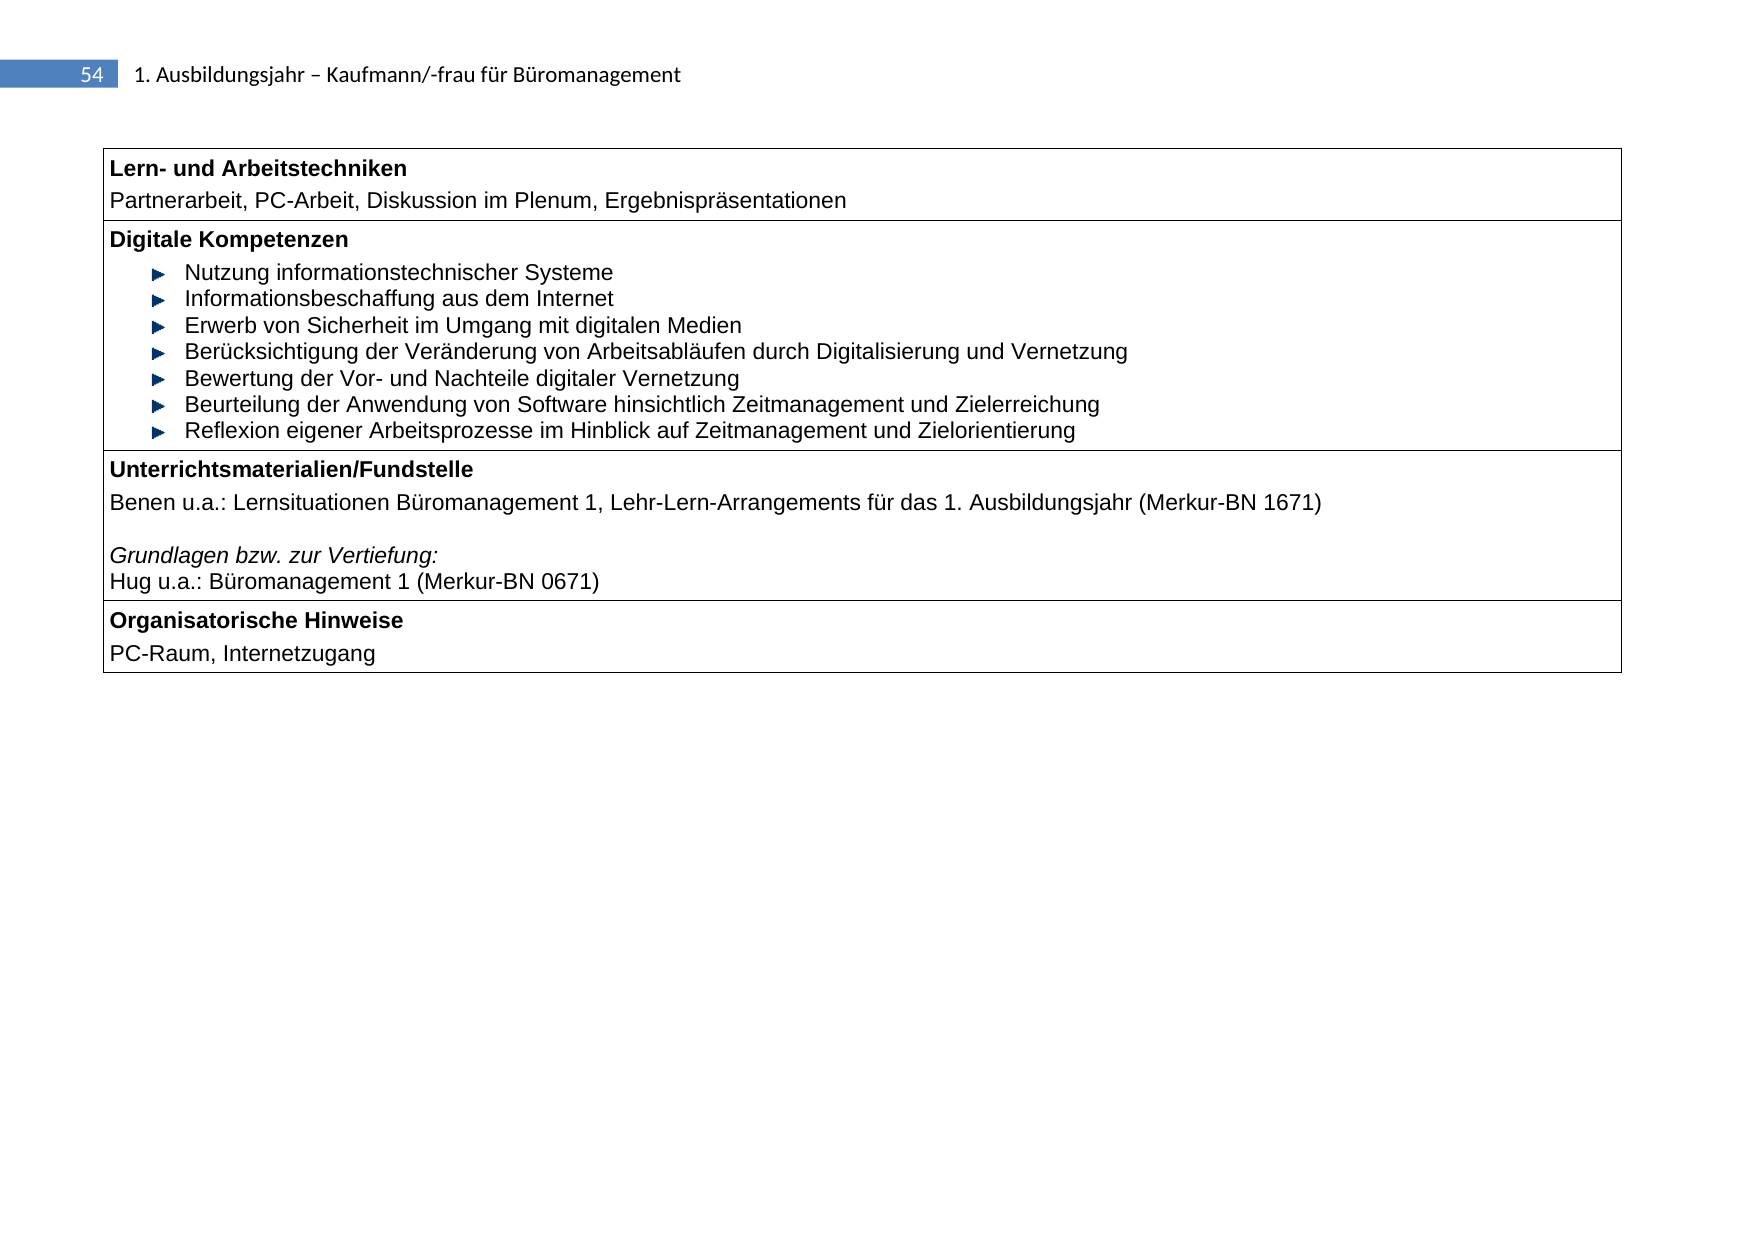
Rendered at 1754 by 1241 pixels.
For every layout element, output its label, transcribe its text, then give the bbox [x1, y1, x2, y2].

picture [147, 290, 165, 307]
table_cell Digitale Kompetenzen Nutzung informationstechnischer Systeme Informationsbeschaffung aus dem Internet Erwerb von Sicherheit im Umgang mit digitalen Medien Berücksichtigung der Veränderung von Arbeitsabläufen durch Digitalisierung und Vernetzung Bewertung der Vor- und Nachteile digitaler Vernetzung Beurteilung der Anwendung von Software hinsichtlich Zeitmanagement und Zielerreichung Reflexion eigener Arbeitsprozesse im Hinblick auf Zeitmanagement und Zielorientierung [104, 221, 1621, 449]
picture [147, 343, 165, 360]
table_cell Organisatorische Hinweise PC-Raum, Internetzugang [104, 601, 1621, 672]
table_cell Lern- und Arbeitstechniken Partnerarbeit, PC-Arbeit, Diskussion im Plenum, Ergebnispräsentationen [104, 149, 1621, 219]
picture [147, 316, 165, 334]
picture [147, 395, 165, 413]
picture [147, 369, 165, 386]
picture [147, 422, 165, 439]
table_cell Unterrichtsmaterialien/Fundstelle Benen u.a.: Lernsituationen Büromanagement 1, Lehr-Lern-Arrangements für das 1. Ausbildungsjahr (Merkur-BN 1671) Grundlagen bzw. zur Vertiefung: Hug u.a.: Büromanagement 1 (Merkur-BN 0671) [104, 451, 1621, 600]
picture [147, 264, 165, 281]
